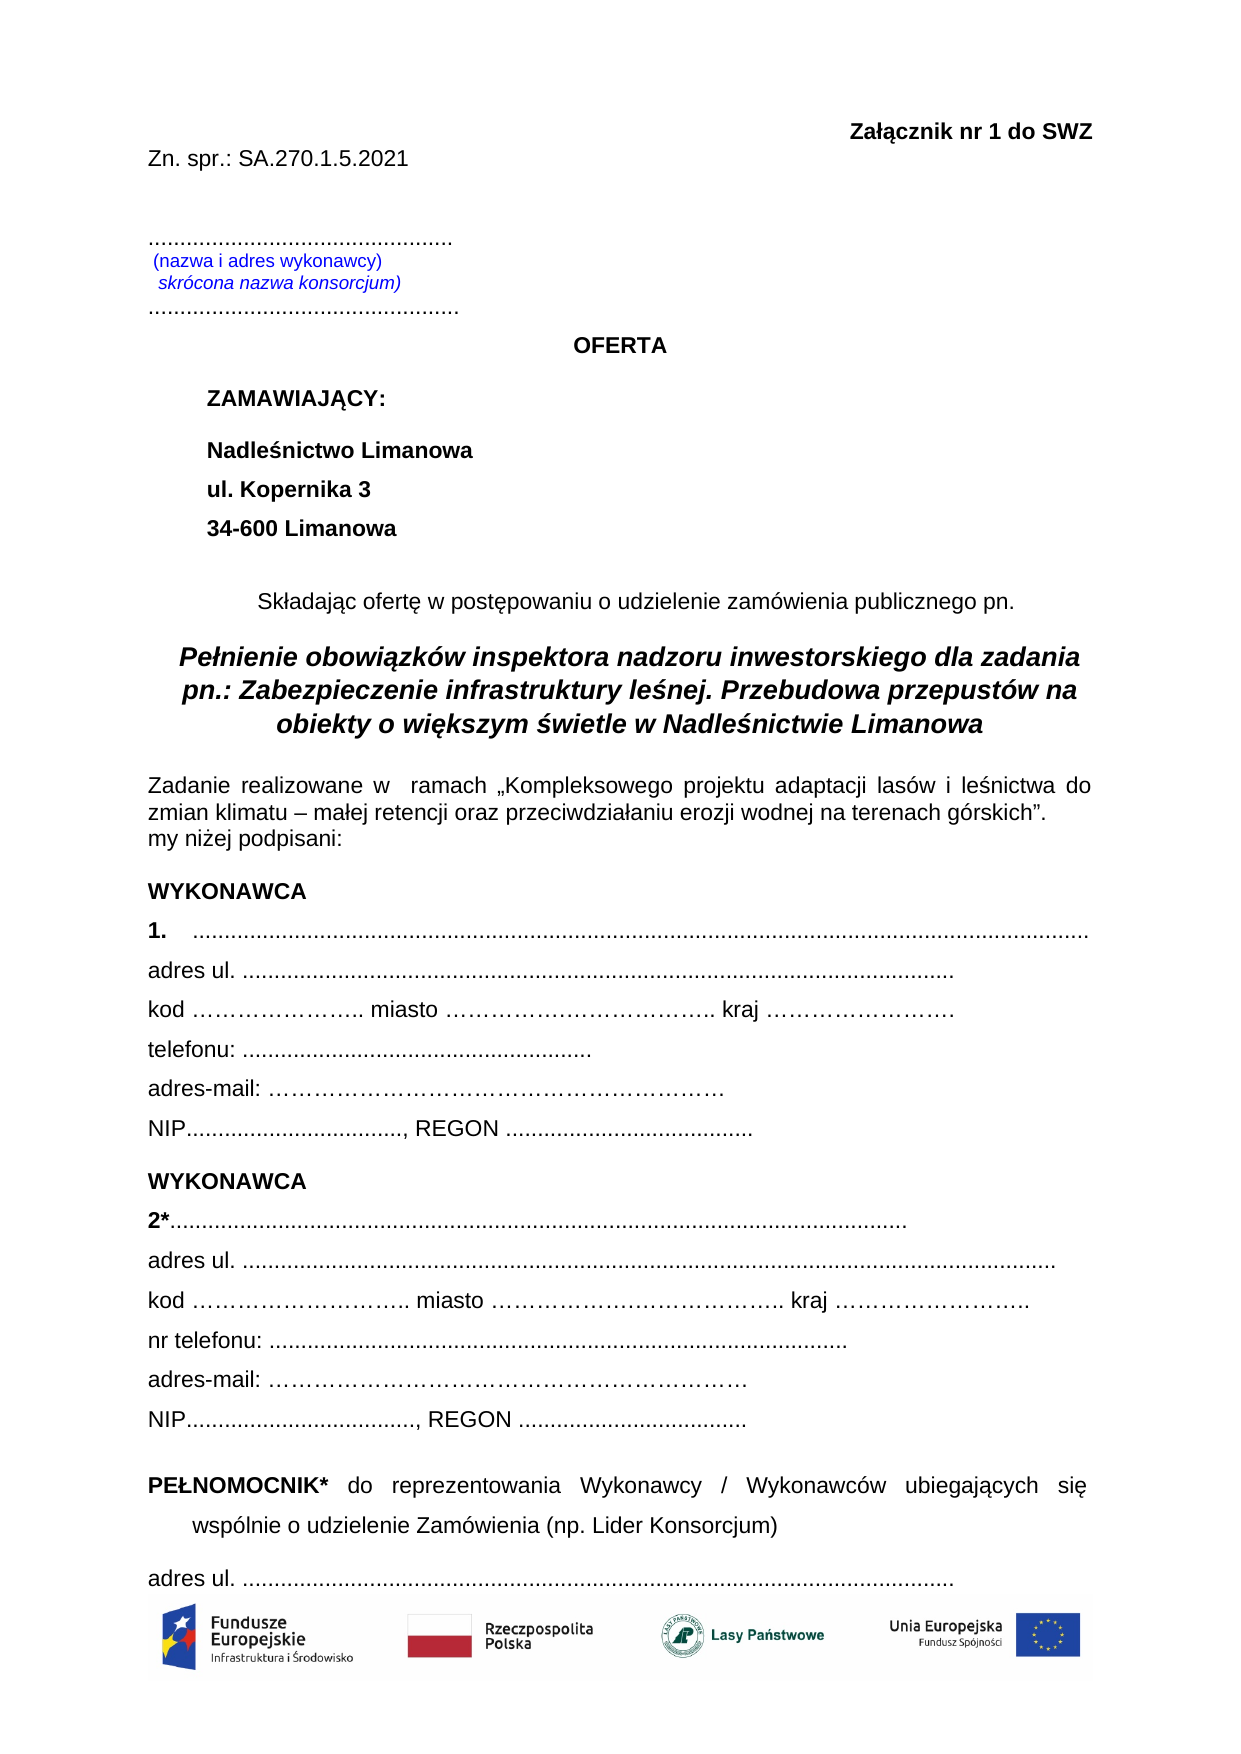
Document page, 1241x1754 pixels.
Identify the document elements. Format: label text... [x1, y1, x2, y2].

text adres ul. ................................................................................................................ [148, 1565, 1093, 1591]
text Zn. spr.: SA.270.1.5.2021 [148, 144, 1093, 171]
text Nadleśnictwo Limanowa [207, 437, 1093, 464]
text PEŁNOMOCNIK* do reprezentowania Wykonawcy / Wykonawców ubiegających się wspólnie o udzielenie Zamówienia (np. Lider Konsorcjum) [148, 1472, 1088, 1538]
text WYKONAWCA [148, 878, 1093, 904]
text Pełnienie obowiązków inspektora nadzoru inwestorskiego dla zadania pn.: Zabezpieczenie infrastruktury leśnej. Przebudowa przepustów na obiekty o większym świetle w Nadleśnictwie Limanowa [169, 641, 1093, 739]
text adres-mail: ……………………………………………………… [148, 1366, 1093, 1393]
text ZAMAWIAJĄCY: [148, 384, 1093, 411]
text kod ………………….. miasto …………….……………….. kraj ……………………. [148, 996, 1093, 1023]
text Załącznik nr 1 do SWZ [148, 118, 1093, 144]
subtitle WYKONAWCA [148, 1168, 1093, 1194]
text ................................................ [148, 223, 1093, 250]
picture [147, 1594, 1093, 1681]
text my niżej podpisani: [148, 825, 1093, 851]
text nr telefonu: ........................................................................................... [148, 1327, 1093, 1353]
text Zadanie realizowane w ramach „Kompleksowego projektu adaptacji lasów i leśnictwa do zmian klimatu – małej retencji oraz przeciwdziałaniu erozji wodnej na terenach górskich”. [148, 772, 1093, 825]
text (nazwa i adres wykonawcy) [148, 250, 1093, 271]
text Składając ofertę w postępowaniu o udzielenie zamówienia publicznego pn. [233, 588, 1039, 614]
text adres ul. ................................................................................................................ [148, 957, 1093, 983]
list ............................................................................................................................................. [148, 917, 1093, 944]
text NIP.................................., REGON ....................................... [148, 1115, 1093, 1141]
text telefonu: ....................................................... [148, 1036, 1093, 1062]
text ul. Kopernika 3 [207, 476, 1093, 502]
text 2*.................................................................................................................... [148, 1207, 1093, 1234]
text OFERTA [148, 332, 1093, 358]
text ................................................. [148, 293, 1093, 319]
text skrócona nazwa konsorcjum) [148, 271, 1093, 293]
text adres ul. ................................................................................................................................ [148, 1247, 1093, 1273]
text adres-mail: …………………………………………………… [148, 1075, 1093, 1102]
text kod ……………………….. miasto ……………….……………….. kraj …………………….. [148, 1287, 1093, 1313]
text 34-600 Limanowa [207, 515, 1093, 541]
text NIP...................................., REGON .................................... [148, 1406, 1093, 1432]
